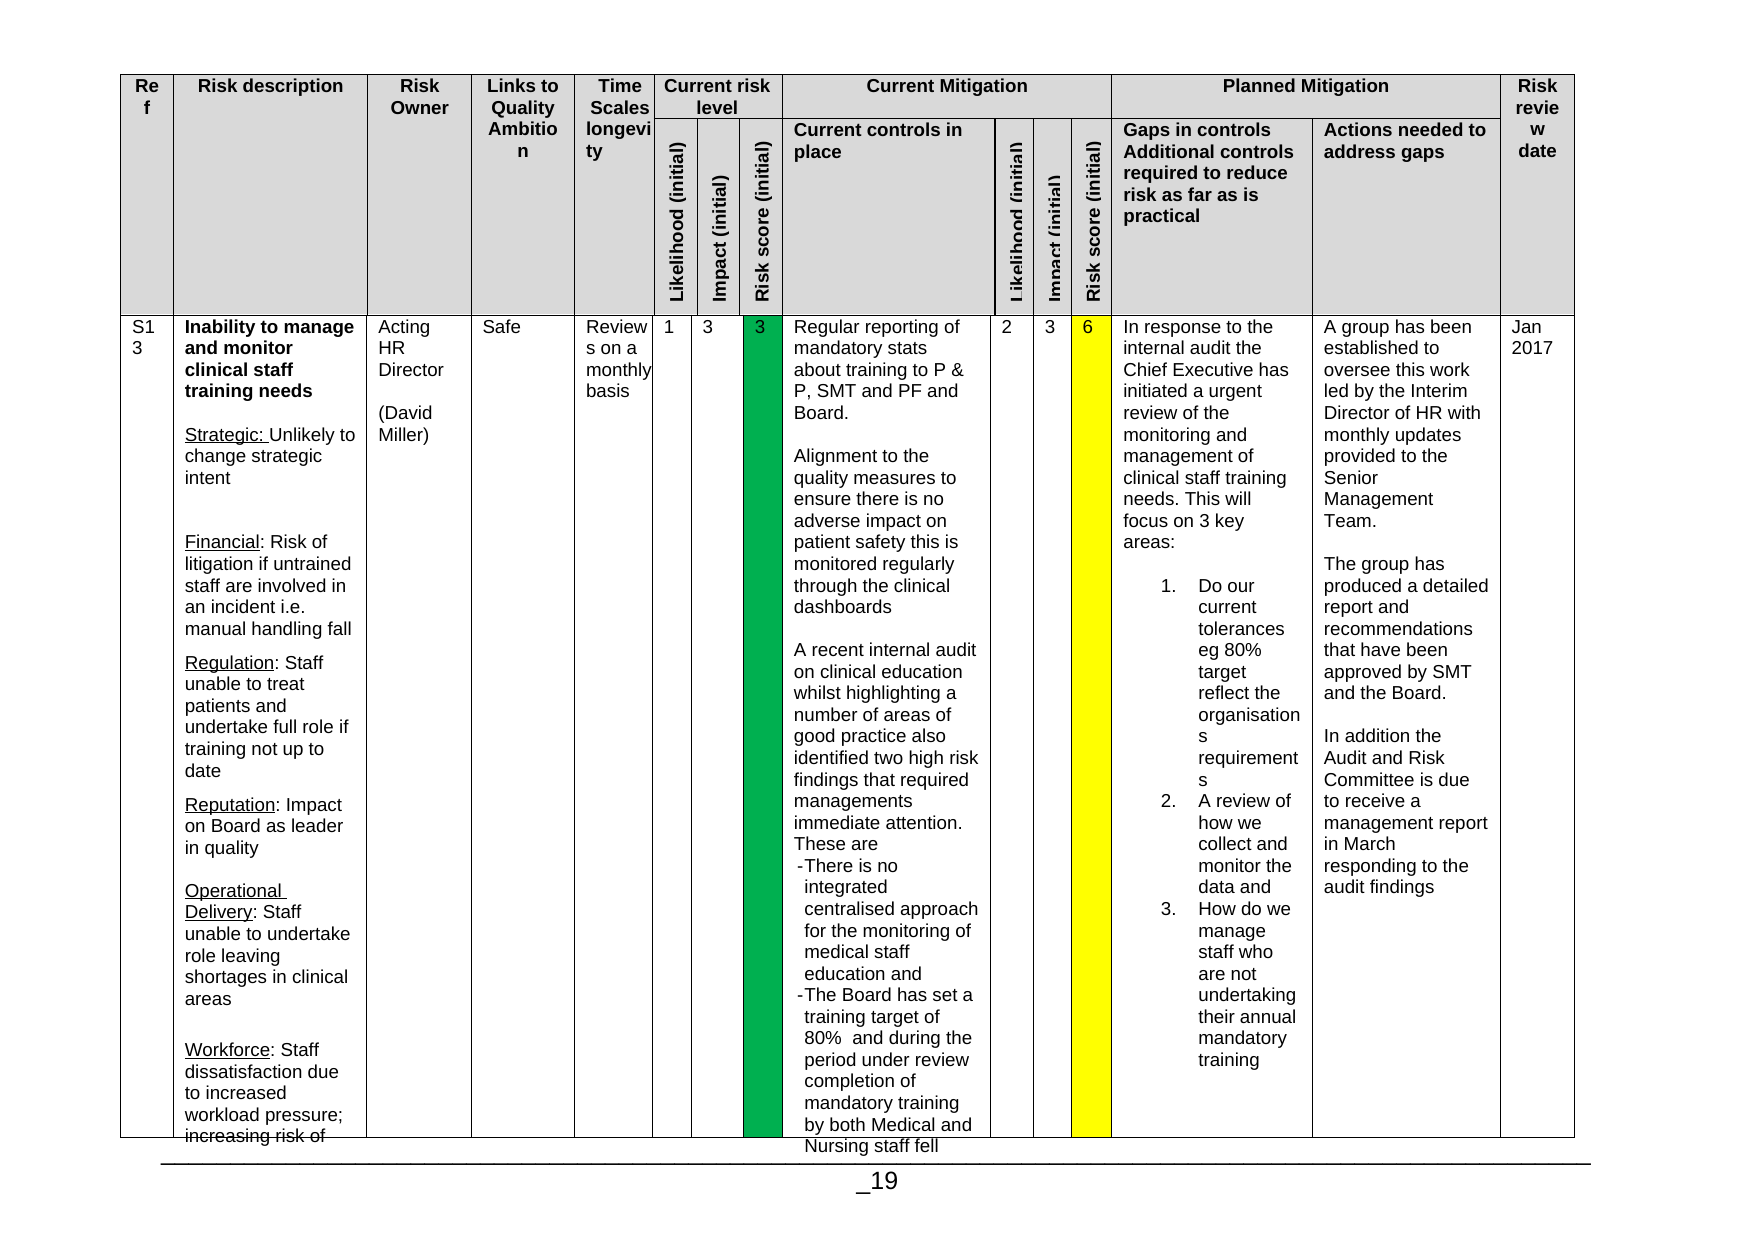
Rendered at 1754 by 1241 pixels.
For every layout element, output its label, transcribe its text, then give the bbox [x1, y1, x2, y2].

table_cell Actions needed to address gaps [1313, 119, 1500, 314]
table_cell Gaps in controls Additional controls required to reduce risk as far as is practical [1112, 119, 1312, 314]
table_cell Jan 2017 [1501, 316, 1574, 1137]
table_cell 3 [1034, 316, 1071, 1137]
table_cell Risk score (initial) [740, 119, 782, 314]
table_cell Impact (initial) [1034, 119, 1071, 314]
table_cell S13 [121, 316, 173, 1137]
table_cell Risk score (initial) [1072, 119, 1111, 314]
table_cell Safe [472, 316, 574, 1137]
table_header Planned Mitigation [1112, 75, 1500, 118]
table_cell Likelihood (initial) [996, 119, 1033, 314]
table_cell 6 [1072, 316, 1111, 1137]
table_cell Regular reporting of mandatory stats about training to P & P, SMT and PF and Board. Alignment to the quality measures to ensure there is no adverse impact on patient safety this is monitored regularly through the clinical dashboards A recent internal audit on clinical education whilst highlighting a number of areas of good practice also identified two high risk findings that required managements immediate attention. These are There is no integrated centralised approach for the monitoring of medical staff education and The Board has set a training target of 80% and during the period under review completion of mandatory training by both Medical and Nursing staff fell short of the target [783, 316, 990, 1137]
table_cell Reviews on a monthly basis [575, 316, 652, 1137]
table_cell 3 [744, 316, 782, 1137]
table_header Risk review date [1501, 75, 1574, 314]
table_header Risk description [174, 75, 367, 314]
table_header Ref [121, 75, 173, 314]
table_cell 3 [692, 316, 743, 1137]
table_cell A group has been established to oversee this work led by the Interim Director of HR with monthly updates provided to the Senior Management Team. The group has produced a detailed report and recommendations that have been approved by SMT and the Board. In addition the Audit and Risk Committee is due to receive a management report in March responding to the audit findings [1313, 316, 1500, 1137]
table_header Current Mitigation [783, 75, 1111, 118]
table_header Links to Quality Ambition [472, 75, 574, 314]
table_header Current risk level [655, 75, 782, 118]
table_cell In response to the internal audit the Chief Executive has initiated a urgent review of the monitoring and management of clinical staff training needs. This will focus on 3 key areas: Do our current tolerances eg 80% target reflect the organisations requirements A review of how we collect and monitor the data and How do we manage staff who are not undertaking their annual mandatory training [1112, 316, 1312, 1137]
table_cell Impact (initial) [698, 119, 739, 314]
table_header Risk Owner [368, 75, 471, 314]
table_cell Inability to manage and monitor clinical staff training needs Strategic: Unlikely to change strategic intent Financial: Risk of litigation if untrained staff are involved in an incident i.e. manual handling fall Regulation: Staff unable to treat patients and undertake full role if training not up to date Reputation: Impact on Board as leader in quality Operational Delivery: Staff unable to undertake role leaving shortages in clinical areas Workforce: Staff dissatisfaction due to increased workload pressure; increasing risk of staff absence. [174, 316, 366, 1137]
table_cell Acting HR Director (David Miller) [367, 316, 471, 1137]
table_cell 2 [991, 316, 1033, 1137]
table_cell Likelihood (initial) [655, 119, 697, 314]
table_cell Current controls in place [783, 119, 994, 314]
table_header Time Scales longevity [575, 75, 654, 314]
table_cell 1 [653, 316, 691, 1137]
